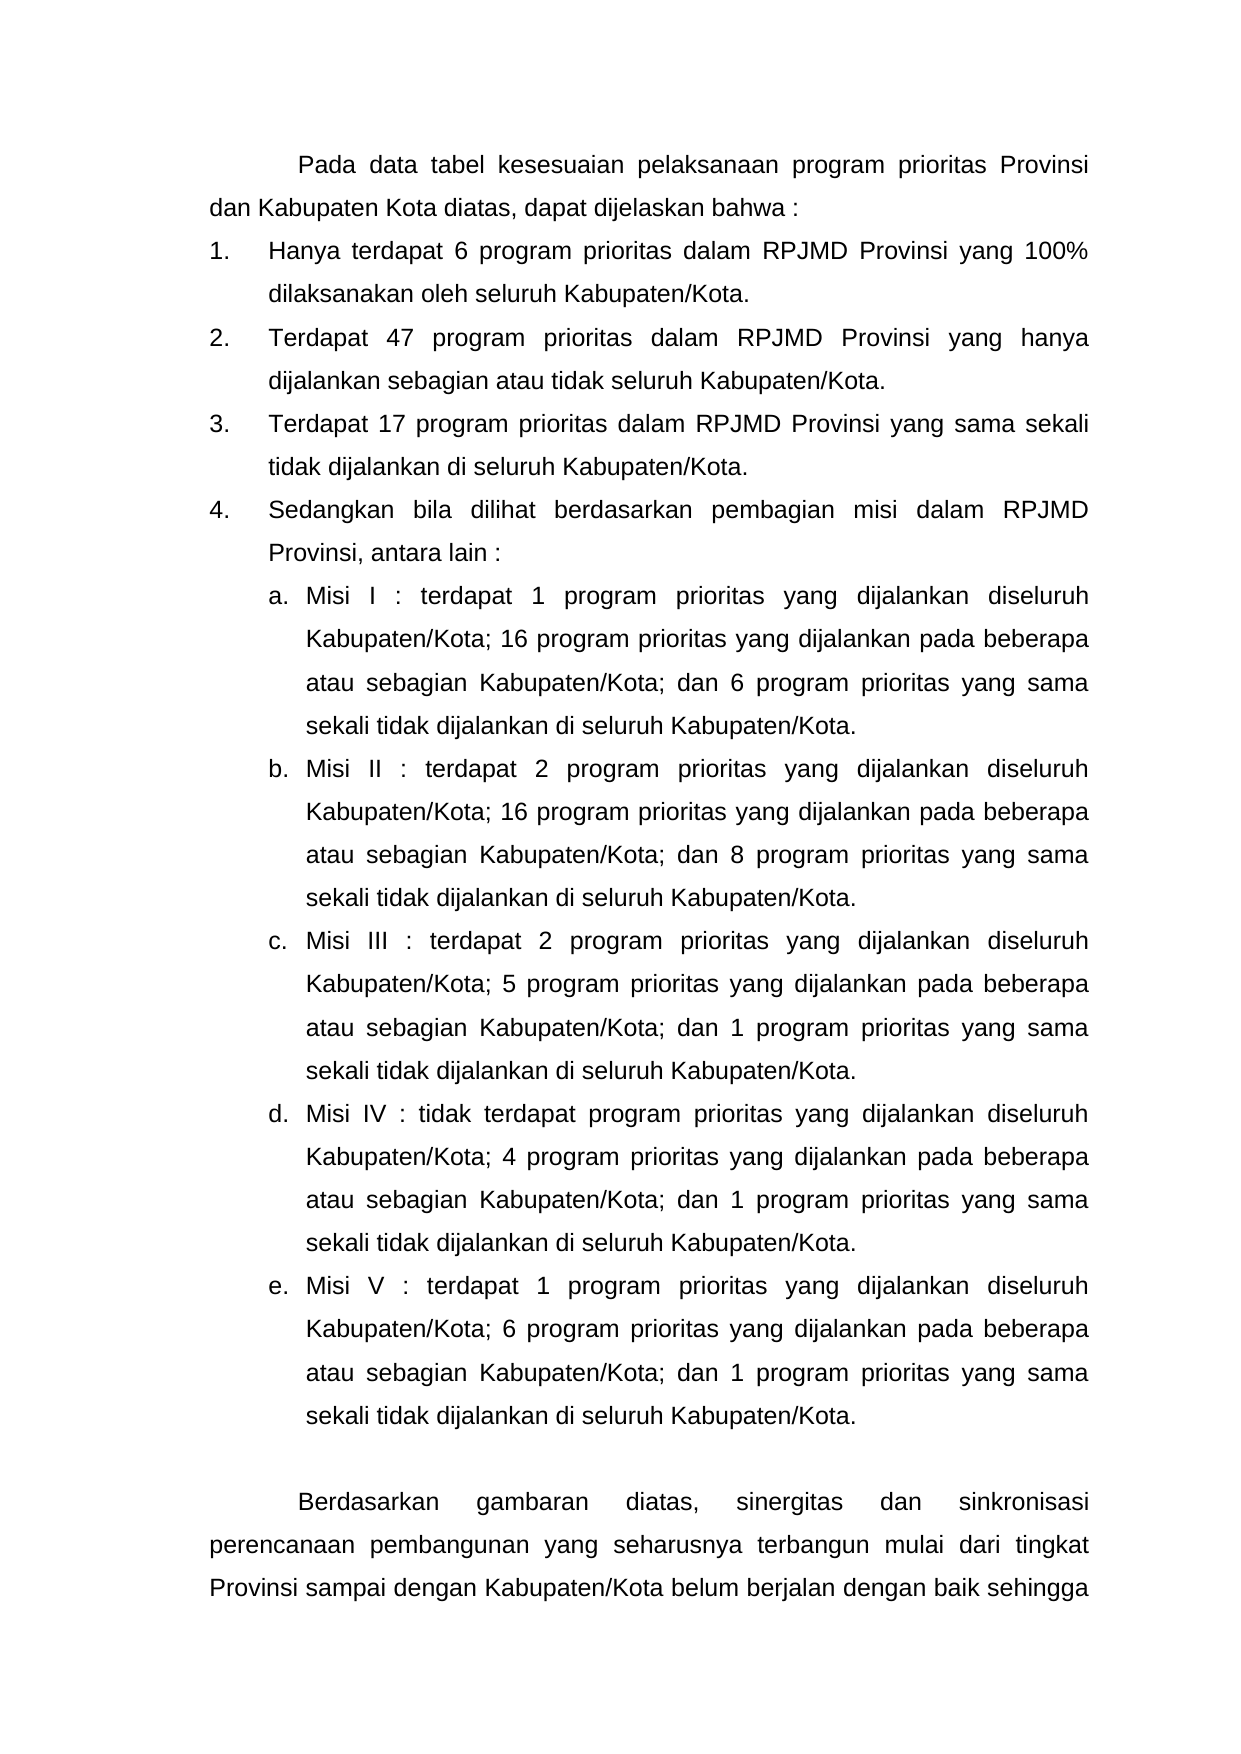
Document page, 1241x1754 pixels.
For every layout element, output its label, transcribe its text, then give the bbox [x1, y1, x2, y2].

list Terdapat 17 program prioritas dalam RPJMD Provinsi yang sama sekali tidak dijalankan di seluruh Kabupaten/Kota. [209, 409, 1090, 481]
list Sedangkan bila dilihat berdasarkan pembagian misi dalam RPJMD Provinsi, antara lain : [209, 495, 1090, 567]
list Misi IV : tidak terdapat program prioritas yang dijalankan diseluruh Kabupaten/Kota; 4 program prioritas yang dijalankan pada beberapa atau sebagian Kabupaten/Kota; dan 1 program prioritas yang sama sekali tidak dijalankan di seluruh Kabupaten/Kota. [268, 1099, 1090, 1257]
list Misi I : terdapat 1 program prioritas yang dijalankan diseluruh Kabupaten/Kota; 16 program prioritas yang dijalankan pada beberapa atau sebagian Kabupaten/Kota; dan 6 program prioritas yang sama sekali tidak dijalankan di seluruh Kabupaten/Kota. [268, 581, 1090, 739]
text Pada data tabel kesesuaian pelaksanaan program prioritas Provinsi dan Kabupaten Kota diatas, dapat dijelaskan bahwa : [209, 150, 1090, 222]
list Hanya terdapat 6 program prioritas dalam RPJMD Provinsi yang 100% dilaksanakan oleh seluruh Kabupaten/Kota. [209, 236, 1090, 308]
list Terdapat 47 program prioritas dalam RPJMD Provinsi yang hanya dijalankan sebagian atau tidak seluruh Kabupaten/Kota. [209, 322, 1090, 394]
list Misi II : terdapat 2 program prioritas yang dijalankan diseluruh Kabupaten/Kota; 16 program prioritas yang dijalankan pada beberapa atau sebagian Kabupaten/Kota; dan 8 program prioritas yang sama sekali tidak dijalankan di seluruh Kabupaten/Kota. [268, 754, 1090, 912]
list Misi V : terdapat 1 program prioritas yang dijalankan diseluruh Kabupaten/Kota; 6 program prioritas yang dijalankan pada beberapa atau sebagian Kabupaten/Kota; dan 1 program prioritas yang sama sekali tidak dijalankan di seluruh Kabupaten/Kota. [268, 1271, 1090, 1429]
list Misi III : terdapat 2 program prioritas yang dijalankan diseluruh Kabupaten/Kota; 5 program prioritas yang dijalankan pada beberapa atau sebagian Kabupaten/Kota; dan 1 program prioritas yang sama sekali tidak dijalankan di seluruh Kabupaten/Kota. [268, 926, 1090, 1084]
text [209, 1487, 1090, 1602]
